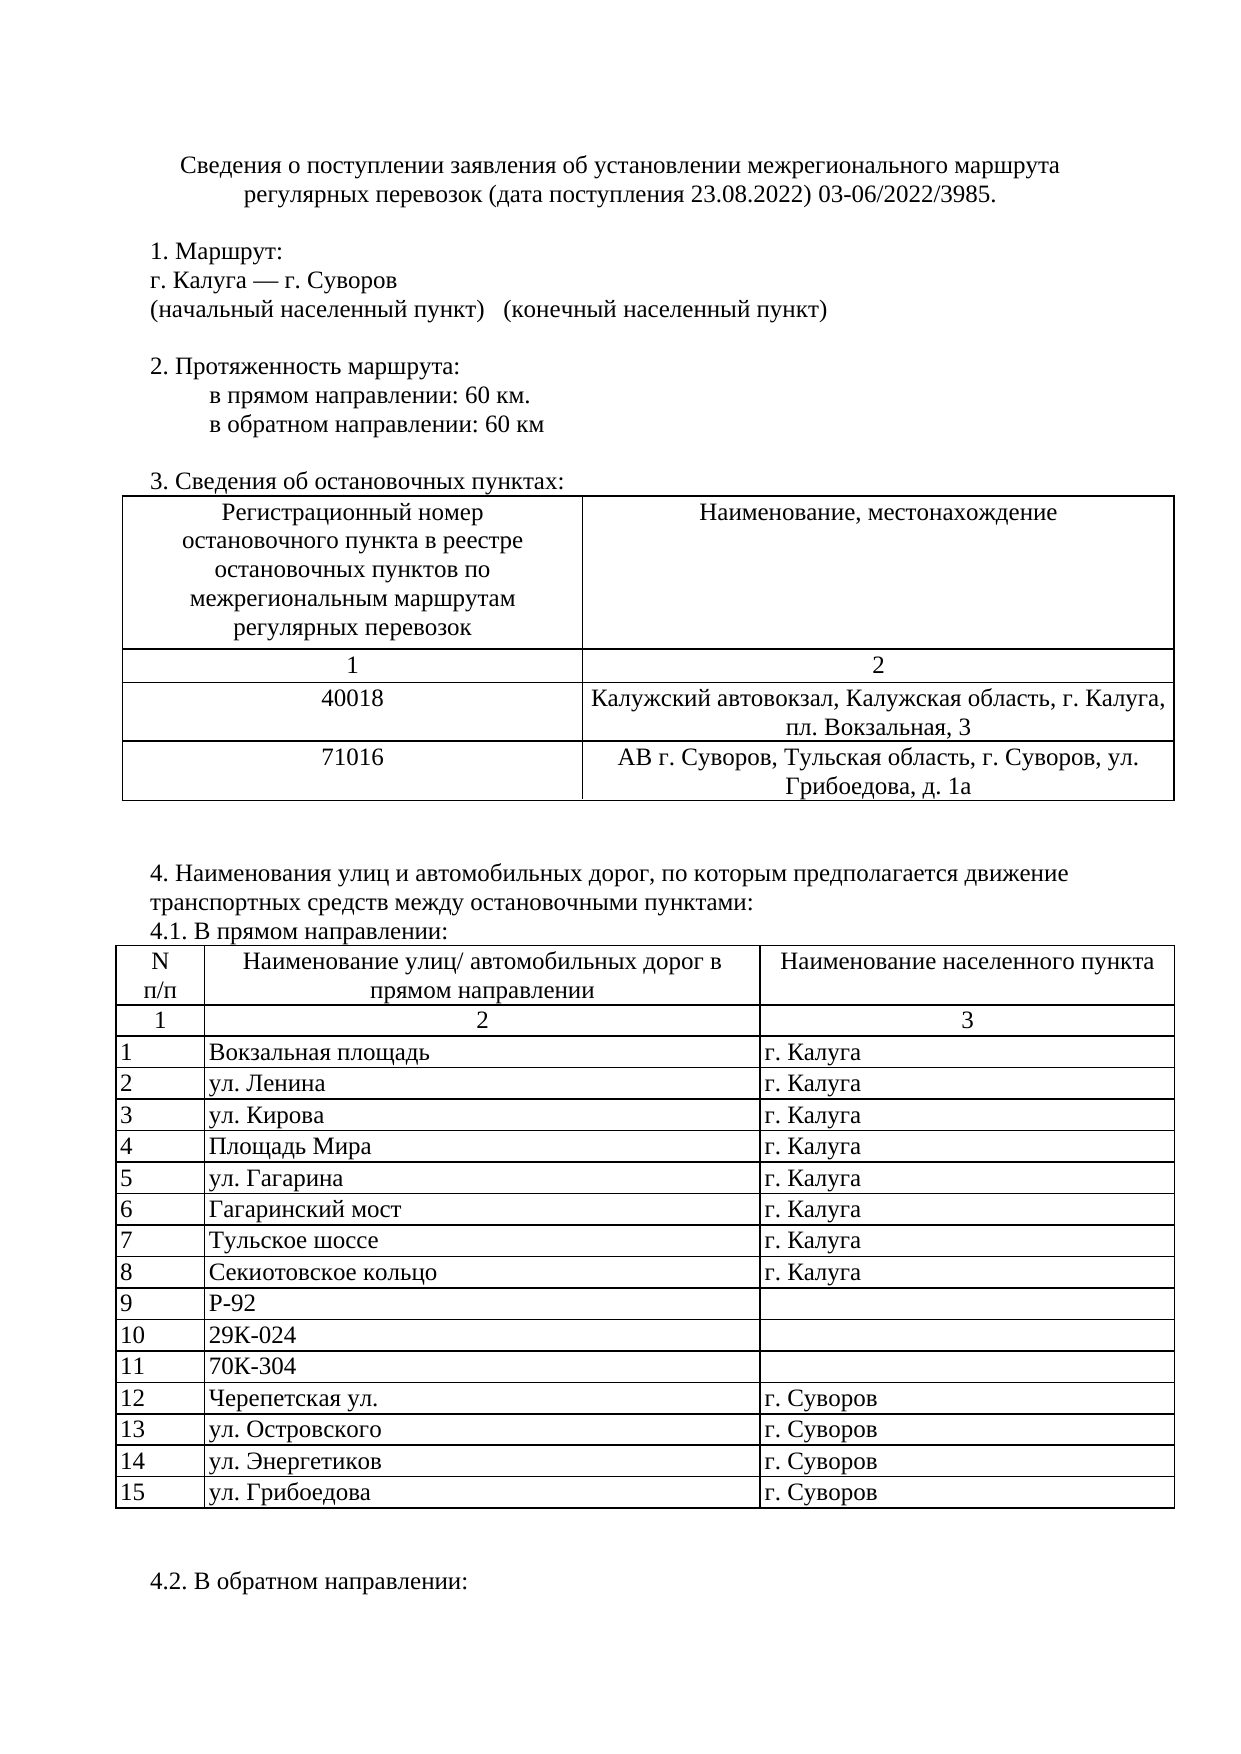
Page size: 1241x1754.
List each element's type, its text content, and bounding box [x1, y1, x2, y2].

table_cell ул. Островского [205, 1415, 759, 1444]
table_cell 2 [583, 650, 1173, 681]
table_cell 8 [117, 1257, 204, 1287]
table_cell 1 [117, 1006, 204, 1035]
text 1. Маршрут: [150, 236, 1090, 265]
table_cell г. Калуга [761, 1100, 1174, 1130]
table_cell г. Суворов [761, 1477, 1174, 1507]
table_cell 71016 [123, 742, 582, 799]
table_cell 4 [117, 1131, 204, 1161]
table_cell [761, 1352, 1174, 1381]
table_header N п/п [117, 946, 204, 1004]
table_header Наименование, местонахождение [583, 497, 1173, 648]
table_cell Калужский автовокзал, Калужская область, г. Калуга, пл. Вокзальная, 3 [583, 683, 1173, 740]
table_cell 3 [117, 1100, 204, 1130]
table_cell АВ г. Суворов, Тульская область, г. Суворов, ул. Грибоедова, д. 1а [583, 742, 1173, 799]
table_cell 6 [117, 1194, 204, 1224]
table_cell 15 [117, 1477, 204, 1507]
table_cell 2 [205, 1006, 759, 1035]
table_header Наименование улиц/ автомобильных дорог в прямом направлении [205, 946, 759, 1004]
table_header Наименование населенного пункта [761, 946, 1174, 1004]
table_cell ул. Гагарина [205, 1163, 759, 1193]
text г. Калуга — г. Суворов [150, 265, 1090, 294]
table_cell г. Калуга [761, 1194, 1174, 1224]
table_cell г. Калуга [761, 1068, 1174, 1098]
text 4.1. В прямом направлении: [150, 916, 1090, 945]
table_cell Секиотовское кольцо [205, 1257, 759, 1287]
table_cell ул. Ленина [205, 1068, 759, 1098]
table_cell Р-92 [205, 1289, 759, 1318]
text 3. Сведения об остановочных пунктах: [150, 466, 1090, 495]
table_cell г. Калуга [761, 1163, 1174, 1193]
table_cell [761, 1289, 1174, 1318]
table_cell г. Калуга [761, 1131, 1174, 1161]
table_cell [761, 1320, 1174, 1350]
table_cell г. Суворов [761, 1446, 1174, 1476]
table_cell 11 [117, 1352, 204, 1381]
table_cell 40018 [123, 683, 582, 740]
table_cell ул. Грибоедова [205, 1477, 759, 1507]
table_cell г. Калуга [761, 1037, 1174, 1067]
text в прямом направлении: 60 км. [150, 380, 1090, 409]
table_cell Черепетская ул. [205, 1383, 759, 1413]
table_cell 70К-304 [205, 1352, 759, 1381]
table_cell ул. Энергетиков [205, 1446, 759, 1476]
text (начальный населенный пункт) (конечный населенный пункт) [150, 294, 1090, 322]
table_cell 7 [117, 1226, 204, 1256]
table_cell 1 [117, 1037, 204, 1067]
table_header Регистрационный номер остановочного пункта в реестре остановочных пунктов по межрегиональным маршрутам регулярных перевозок [123, 497, 582, 648]
table_cell 29К-024 [205, 1320, 759, 1350]
table_cell ул. Кирова [205, 1100, 759, 1130]
table_cell г. Калуга [761, 1257, 1174, 1287]
text 4.2. В обратном направлении: [150, 1566, 1090, 1595]
table_cell 1 [123, 650, 582, 681]
table_cell 3 [761, 1006, 1174, 1035]
table_cell Тульское шоссе [205, 1226, 759, 1256]
text в обратном направлении: 60 км [150, 409, 1090, 437]
table_cell г. Калуга [761, 1226, 1174, 1256]
table_cell 14 [117, 1446, 204, 1476]
text 4. Наименования улиц и автомобильных дорог, по которым предполагается движение транспортных средств между остановочными пунктами: [150, 858, 1090, 916]
table_cell Вокзальная площадь [205, 1037, 759, 1067]
table_cell Гагаринский мост [205, 1194, 759, 1224]
table_cell г. Суворов [761, 1383, 1174, 1413]
table_cell 5 [117, 1163, 204, 1193]
table_cell 9 [117, 1289, 204, 1318]
table_cell 2 [117, 1068, 204, 1098]
table_cell 12 [117, 1383, 204, 1413]
table_cell 10 [117, 1320, 204, 1350]
text Сведения о поступлении заявления об установлении межрегионального маршрута регулярных перевозок (дата поступления 23.08.2022) 03-06/2022/3985. [150, 150, 1090, 207]
table_cell г. Суворов [761, 1415, 1174, 1444]
text 2. Протяженность маршрута: [150, 351, 1090, 380]
table_cell Площадь Мира [205, 1131, 759, 1161]
table_cell 13 [117, 1415, 204, 1444]
